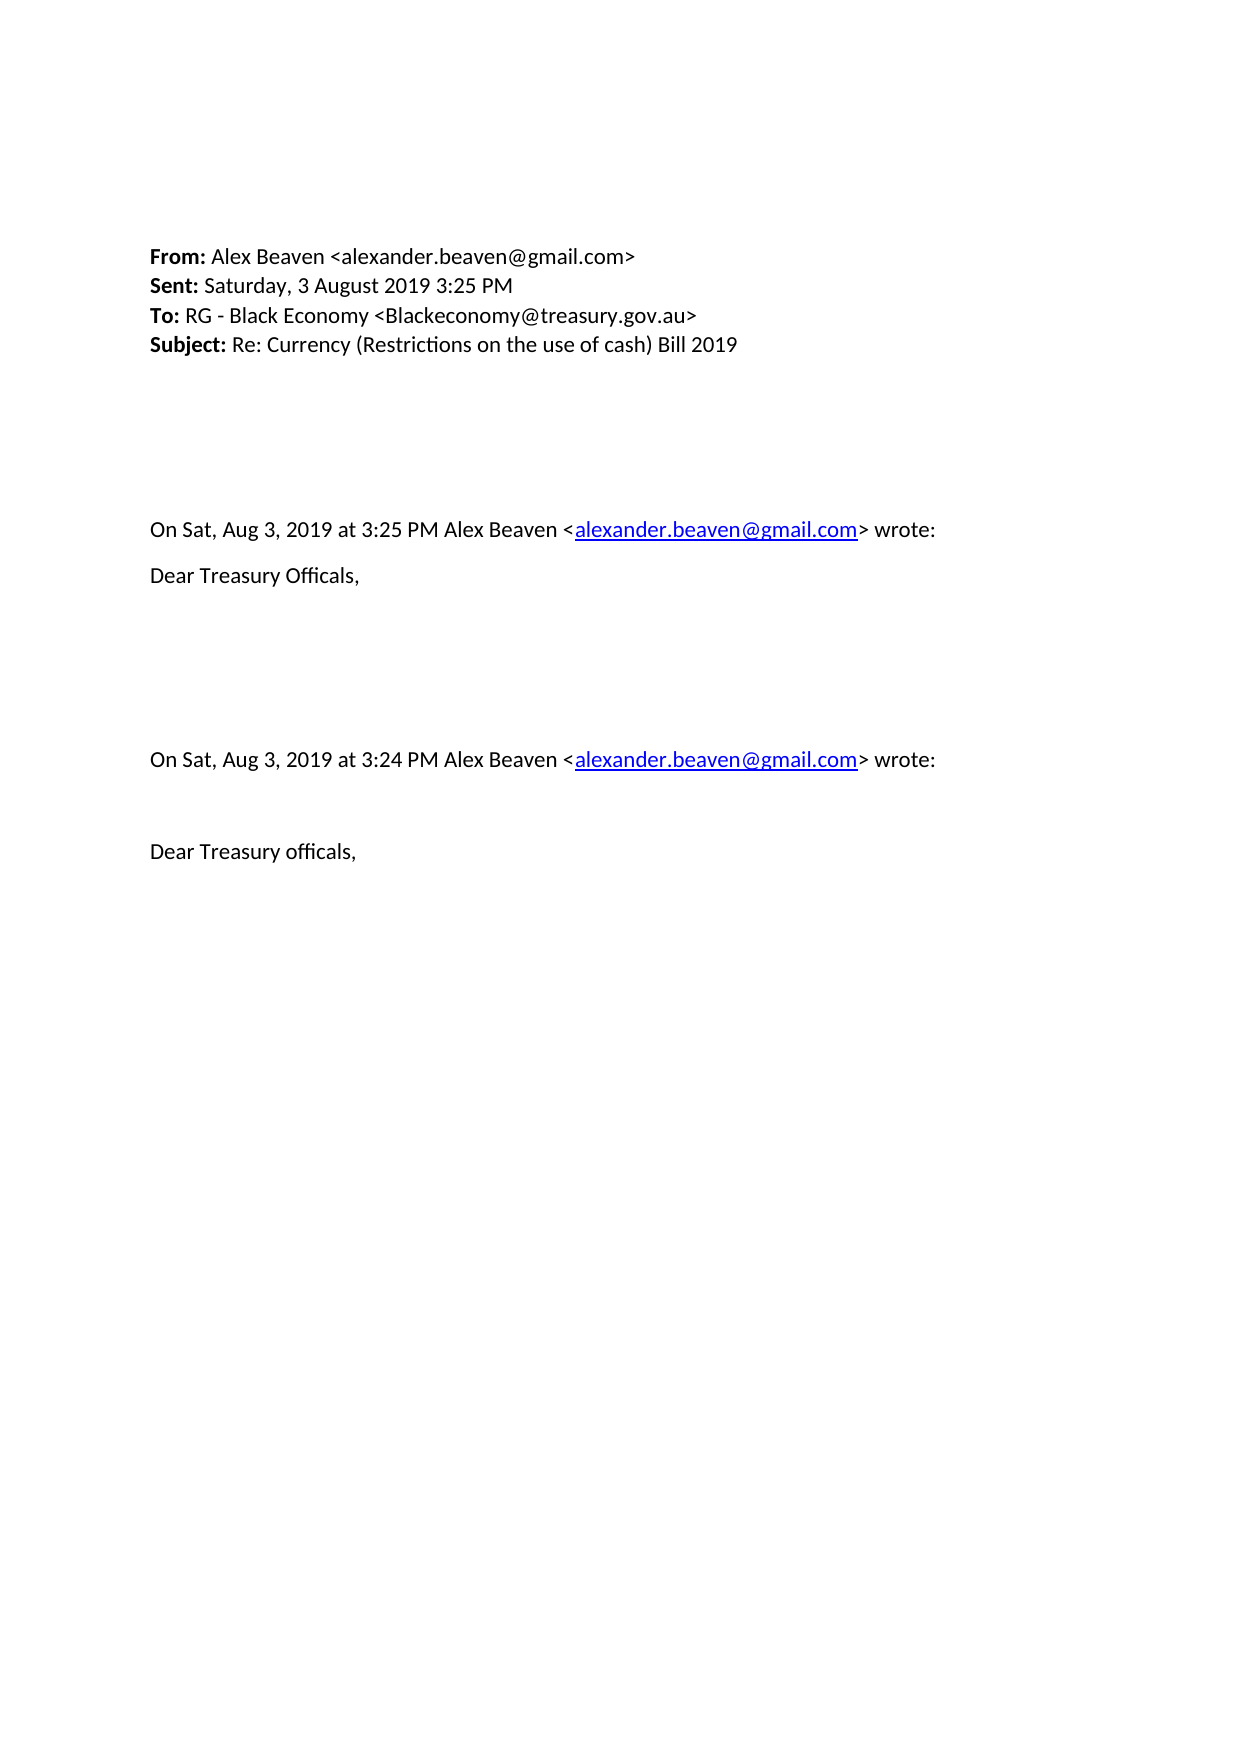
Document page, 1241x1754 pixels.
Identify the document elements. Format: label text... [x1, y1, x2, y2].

text From: Alex Beaven <alexander.beaven@gmail.com> Sent: Saturday, 3 August 2019 3:25 PM To: RG - Black Economy <Blackeconomy@treasury.gov.au> Subject: Re: Currency (Restrictions on the use of cash) Bill 2019 [150, 242, 1090, 358]
text On Sat, Aug 3, 2019 at 3:25 PM Alex Beaven <alexander.beaven@gmail.com> wrote: [150, 515, 1090, 543]
text Dear Treasury Officals, [150, 561, 1090, 589]
text Dear Treasury officals, [150, 837, 1090, 865]
text On Sat, Aug 3, 2019 at 3:24 PM Alex Beaven <alexander.beaven@gmail.com> wrote: [150, 745, 1090, 773]
